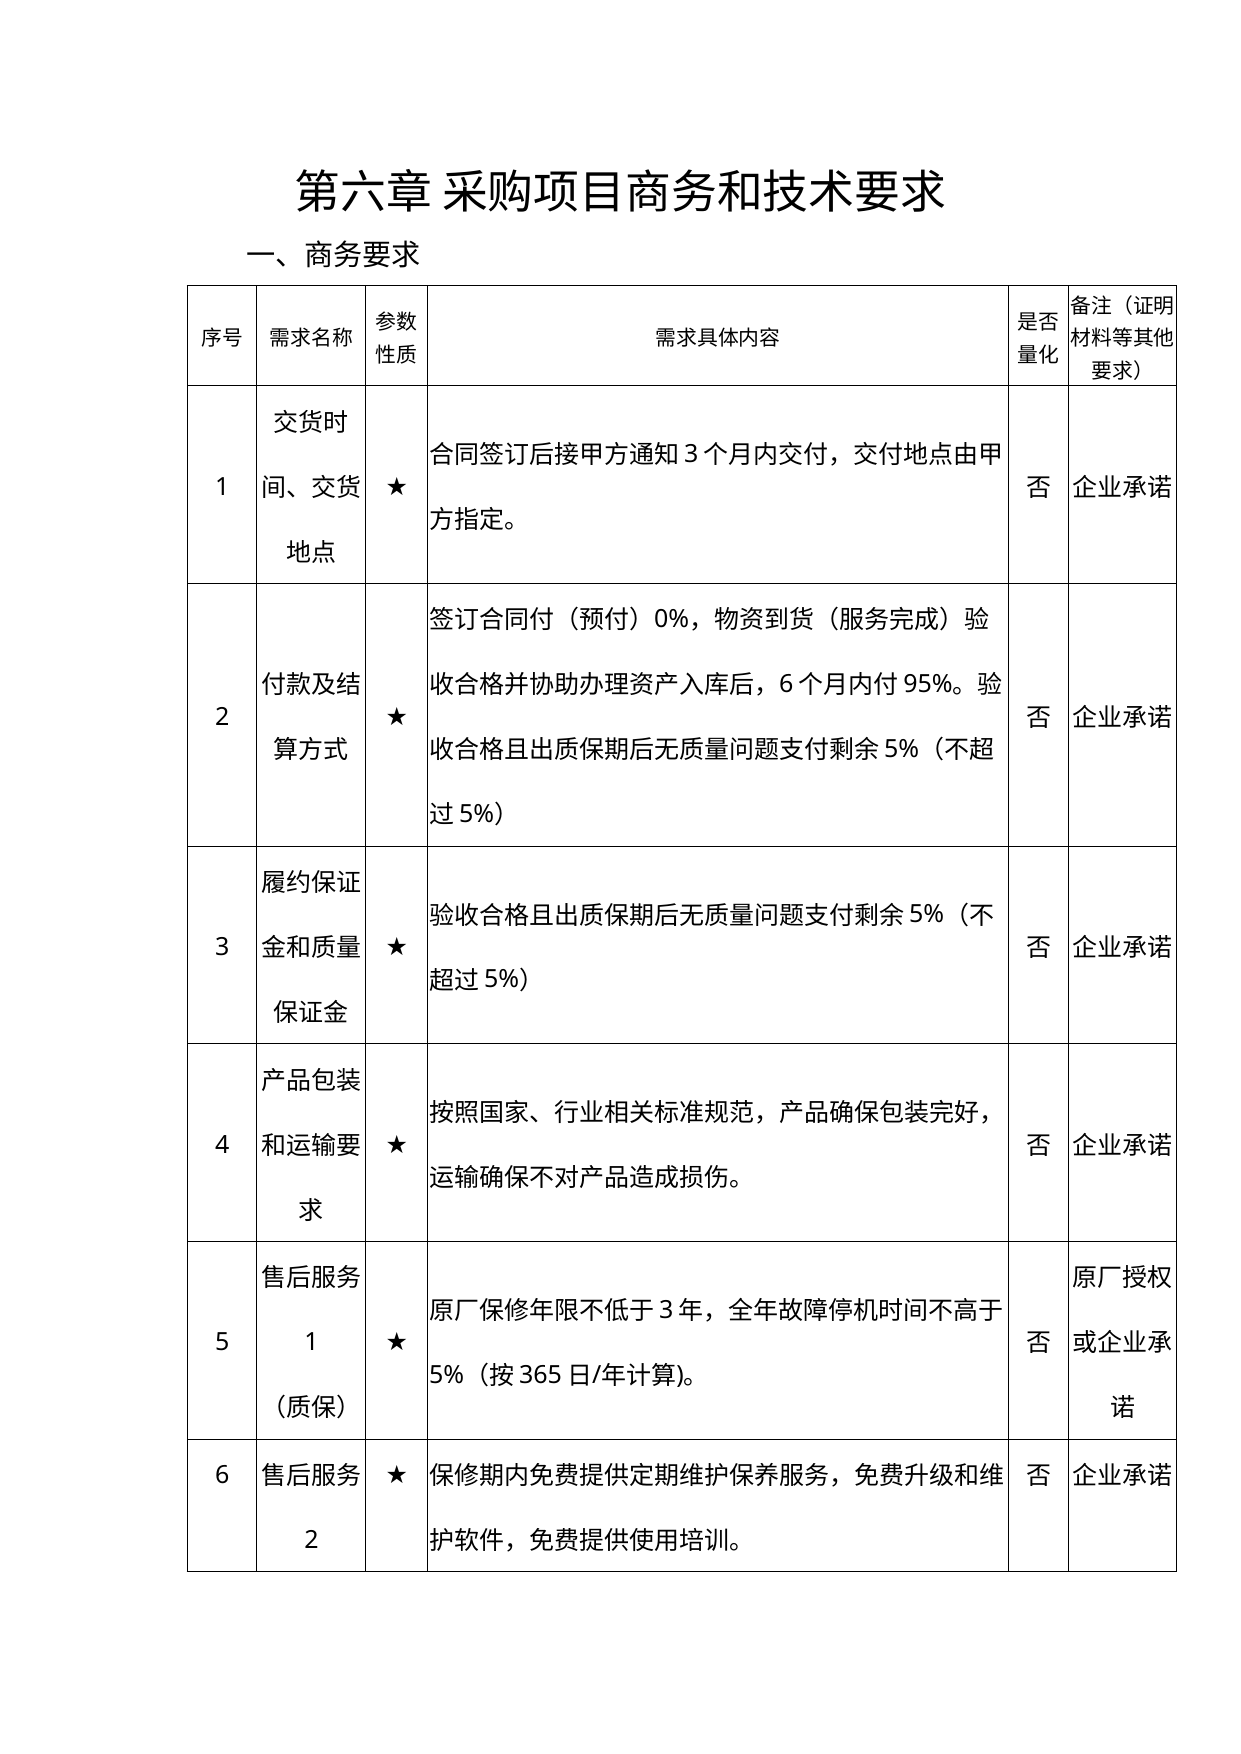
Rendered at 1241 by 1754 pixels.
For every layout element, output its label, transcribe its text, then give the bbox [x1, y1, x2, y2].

table_cell 签订合同付（预付）0%，物资到货（服务完成）验收合格并协助办理资产入库后，6个月内付95%。验收合格且出质保期后无质量问题支付剩余5%（不超过5%） [428, 584, 1008, 846]
table_cell 合同签订后接甲方通知3个月内交付，交付地点由甲方指定。 [428, 386, 1008, 583]
table_header 参数性质 [366, 286, 427, 385]
table_header 是否量化 [1009, 286, 1068, 385]
subtitle 第六章 采购项目商务和技术要求 [187, 162, 1053, 220]
table_header 序号 [188, 286, 256, 385]
table_cell 否 [1009, 584, 1068, 846]
table_header 需求具体内容 [428, 286, 1008, 385]
table_cell 2 [188, 584, 256, 846]
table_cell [428, 1440, 1008, 1571]
table_cell 否 [1009, 1440, 1068, 1571]
table_cell 企业承诺 [1069, 584, 1176, 846]
table_cell 企业承诺 [1069, 847, 1176, 1043]
table_cell ★ [366, 1242, 427, 1438]
table_cell 5 [188, 1242, 256, 1438]
table_cell 1 [188, 386, 256, 583]
table_cell 交货时间、交货地点 [257, 386, 365, 583]
table_cell 售后服务1 （质保） [257, 1242, 365, 1438]
table_cell 原厂保修年限不低于3年，全年故障停机时间不高于5%（按365日/年计算)。 [428, 1242, 1008, 1438]
table_cell ★ [366, 847, 427, 1043]
table_cell 3 [188, 847, 256, 1043]
table_cell 验收合格且出质保期后无质量问题支付剩余5%（不超过5%） [428, 847, 1008, 1043]
table_cell ★ [366, 1044, 427, 1241]
table_cell 否 [1009, 847, 1068, 1043]
table_cell 否 [1009, 1044, 1068, 1241]
table_header 备注（证明材料等其他要求） [1069, 286, 1176, 385]
table_cell 付款及结算方式 [257, 584, 365, 846]
table_header 需求名称 [257, 286, 365, 385]
table_cell 产品包装和运输要求 [257, 1044, 365, 1241]
table_cell 按照国家、行业相关标准规范，产品确保包装完好，运输确保不对产品造成损伤。 [428, 1044, 1008, 1241]
table_cell ★ [366, 584, 427, 846]
table_cell 4 [188, 1044, 256, 1241]
table_cell 否 [1009, 1242, 1068, 1438]
table_cell 6 [188, 1440, 256, 1571]
table_cell ★ [366, 1440, 427, 1571]
table_cell 企业承诺 [1069, 386, 1176, 583]
table_cell ★ [366, 386, 427, 583]
table_cell 售后服务2 （质保） [257, 1440, 365, 1571]
table_cell 原厂授权或企业承诺 [1069, 1242, 1176, 1438]
table_cell 否 [1009, 386, 1068, 583]
subtitle 一、商务要求 [187, 220, 1053, 285]
table_cell 企业承诺 [1069, 1044, 1176, 1241]
table_cell 企业承诺 [1069, 1440, 1176, 1571]
table_cell 履约保证金和质量保证金 [257, 847, 365, 1043]
